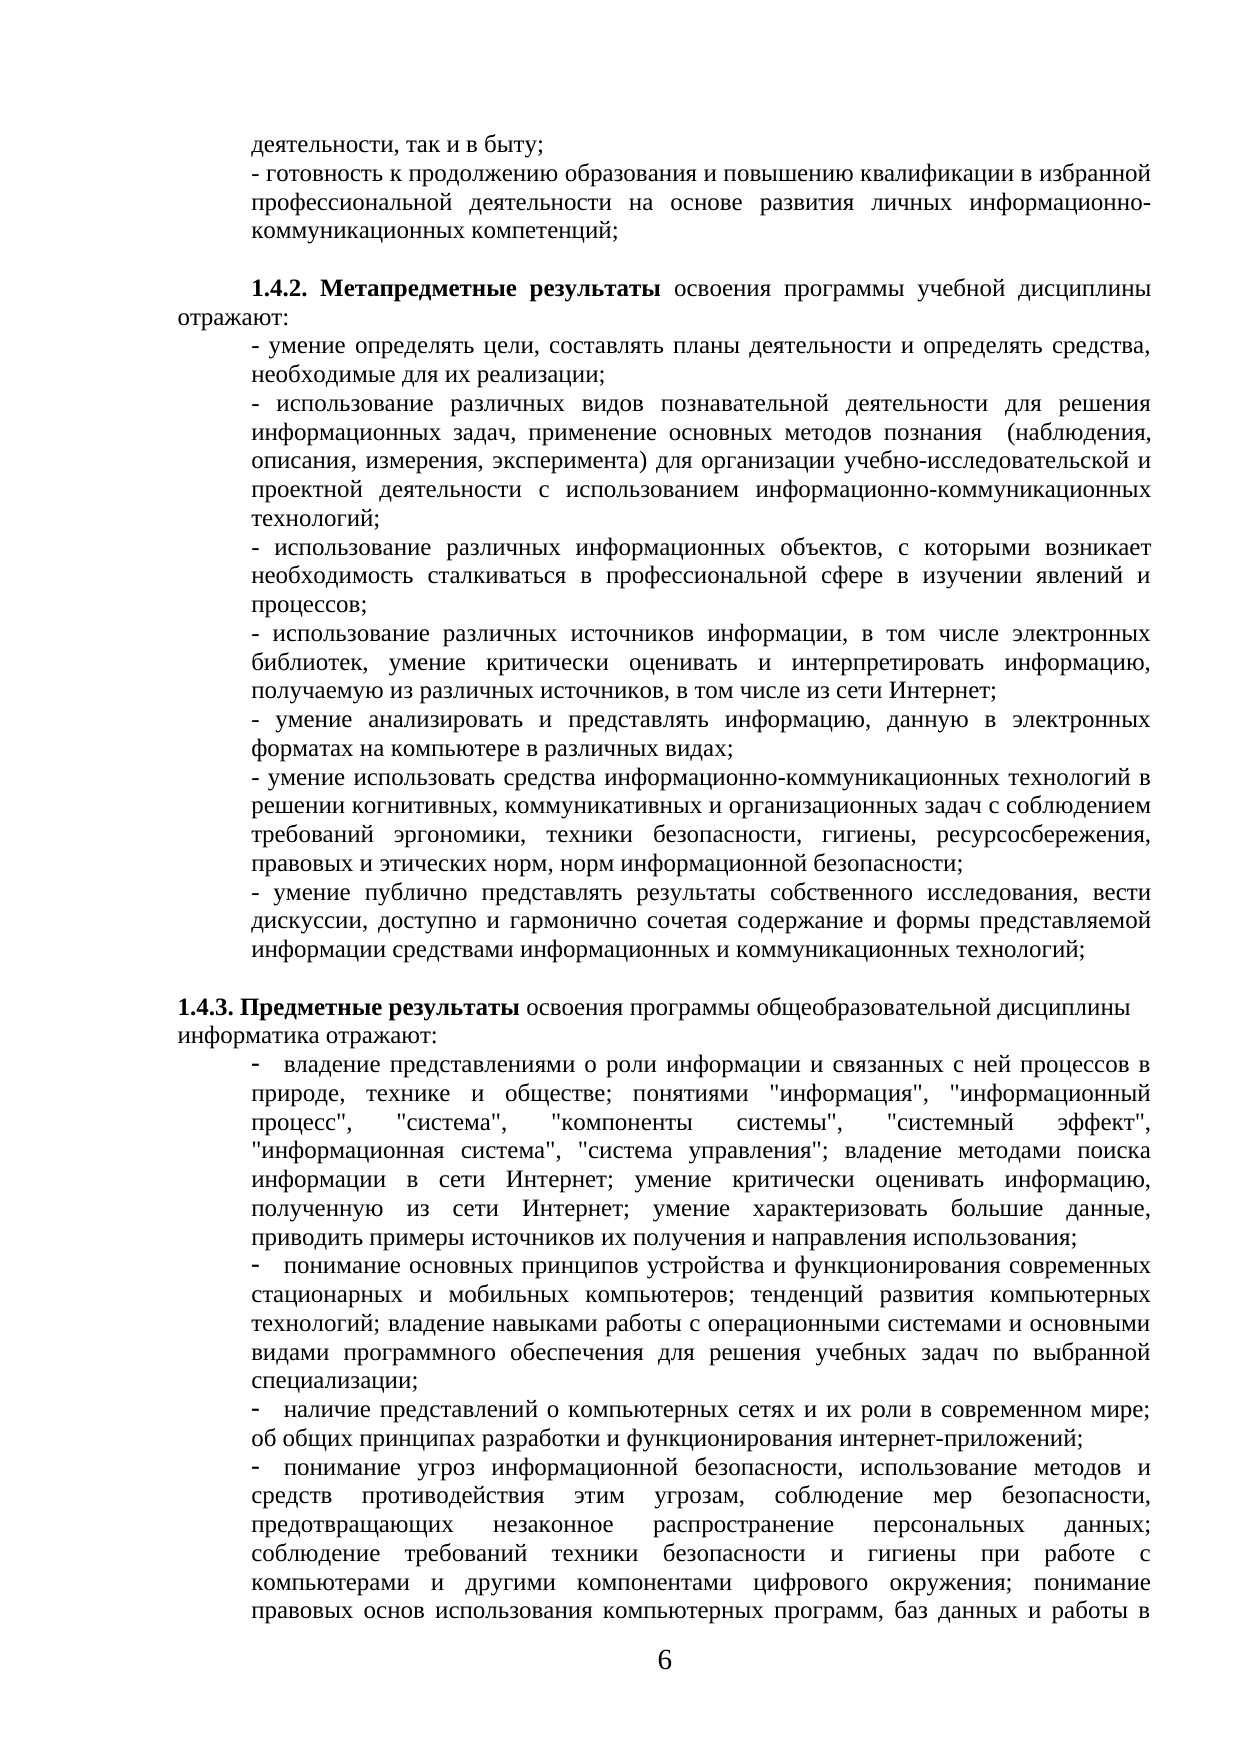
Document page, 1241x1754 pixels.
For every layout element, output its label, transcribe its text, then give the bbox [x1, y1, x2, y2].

text - умение анализировать и представлять информацию, данную в электронных форматах на компьютере в различных видах; [251, 704, 1152, 762]
text - умение использовать средства информационно-коммуникационных технологий в решении когнитивных, коммуникативных и организационных задач с соблюдением требований эргономики, техники безопасности, гигиены, ресурсосбережения, правовых и этических норм, норм информационной безопасности; [251, 762, 1152, 877]
text 1.4.2. Метапредметные результаты освоения программы учебной дисциплины отражают: [177, 273, 1152, 331]
text - использование различных видов познавательной деятельности для решения информационных задач, применение основных методов познания (наблюдения, описания, измерения, эксперимента) для организации учебно-исследовательской и проектной деятельности с использованием информационно-коммуникационных технологий; [251, 388, 1152, 532]
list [251, 1452, 1152, 1624]
text - умение определять цели, составлять планы деятельности и определять средства, необходимые для их реализации; [251, 331, 1152, 388]
list понимание основных принципов устройства и функционирования современных стационарных и мобильных компьютеров; тенденций развития компьютерных технологий; владение навыками работы с операционными системами и основными видами программного обеспечения для решения учебных задач по выбранной специализации; [251, 1251, 1152, 1394]
list наличие представлений о компьютерных сетях и их роли в современном мире; об общих принципах разработки и функционирования интернет-приложений; [251, 1394, 1152, 1452]
text - готовность к продолжению образования и повышению квалификации в избранной профессиональной деятельности на основе развития личных информационно-коммуникационных компетенций; [251, 158, 1152, 244]
text - умение публично представлять результаты собственного исследования, вести дискуссии, доступно и гармонично сочетая содержание и формы представляемой информации средствами информационных и коммуникационных технологий; [251, 877, 1152, 963]
text 1.4.3. Предметные результаты освоения программы общеобразовательной дисциплины информатика отражают: [177, 992, 1152, 1049]
list владение представлениями о роли информации и связанных с ней процессов в природе, технике и обществе; понятиями "информация", "информационный процесс", "система", "компоненты системы", "системный эффект", "информационная система", "система управления"; владение методами поиска информации в сети Интернет; умение критически оценивать информацию, полученную из сети Интернет; умение характеризовать большие данные, приводить примеры источников их получения и направления использования; [251, 1049, 1152, 1251]
text - использование различных информационных объектов, с которыми возникает необходимость сталкиваться в профессиональной сфере в изучении явлений и процессов; [251, 532, 1152, 618]
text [251, 129, 1152, 158]
text - использование различных источников информации, в том числе электронных библиотек, умение критически оценивать и интерпретировать информацию, получаемую из различных источников, в том числе из сети Интернет; [251, 618, 1152, 704]
